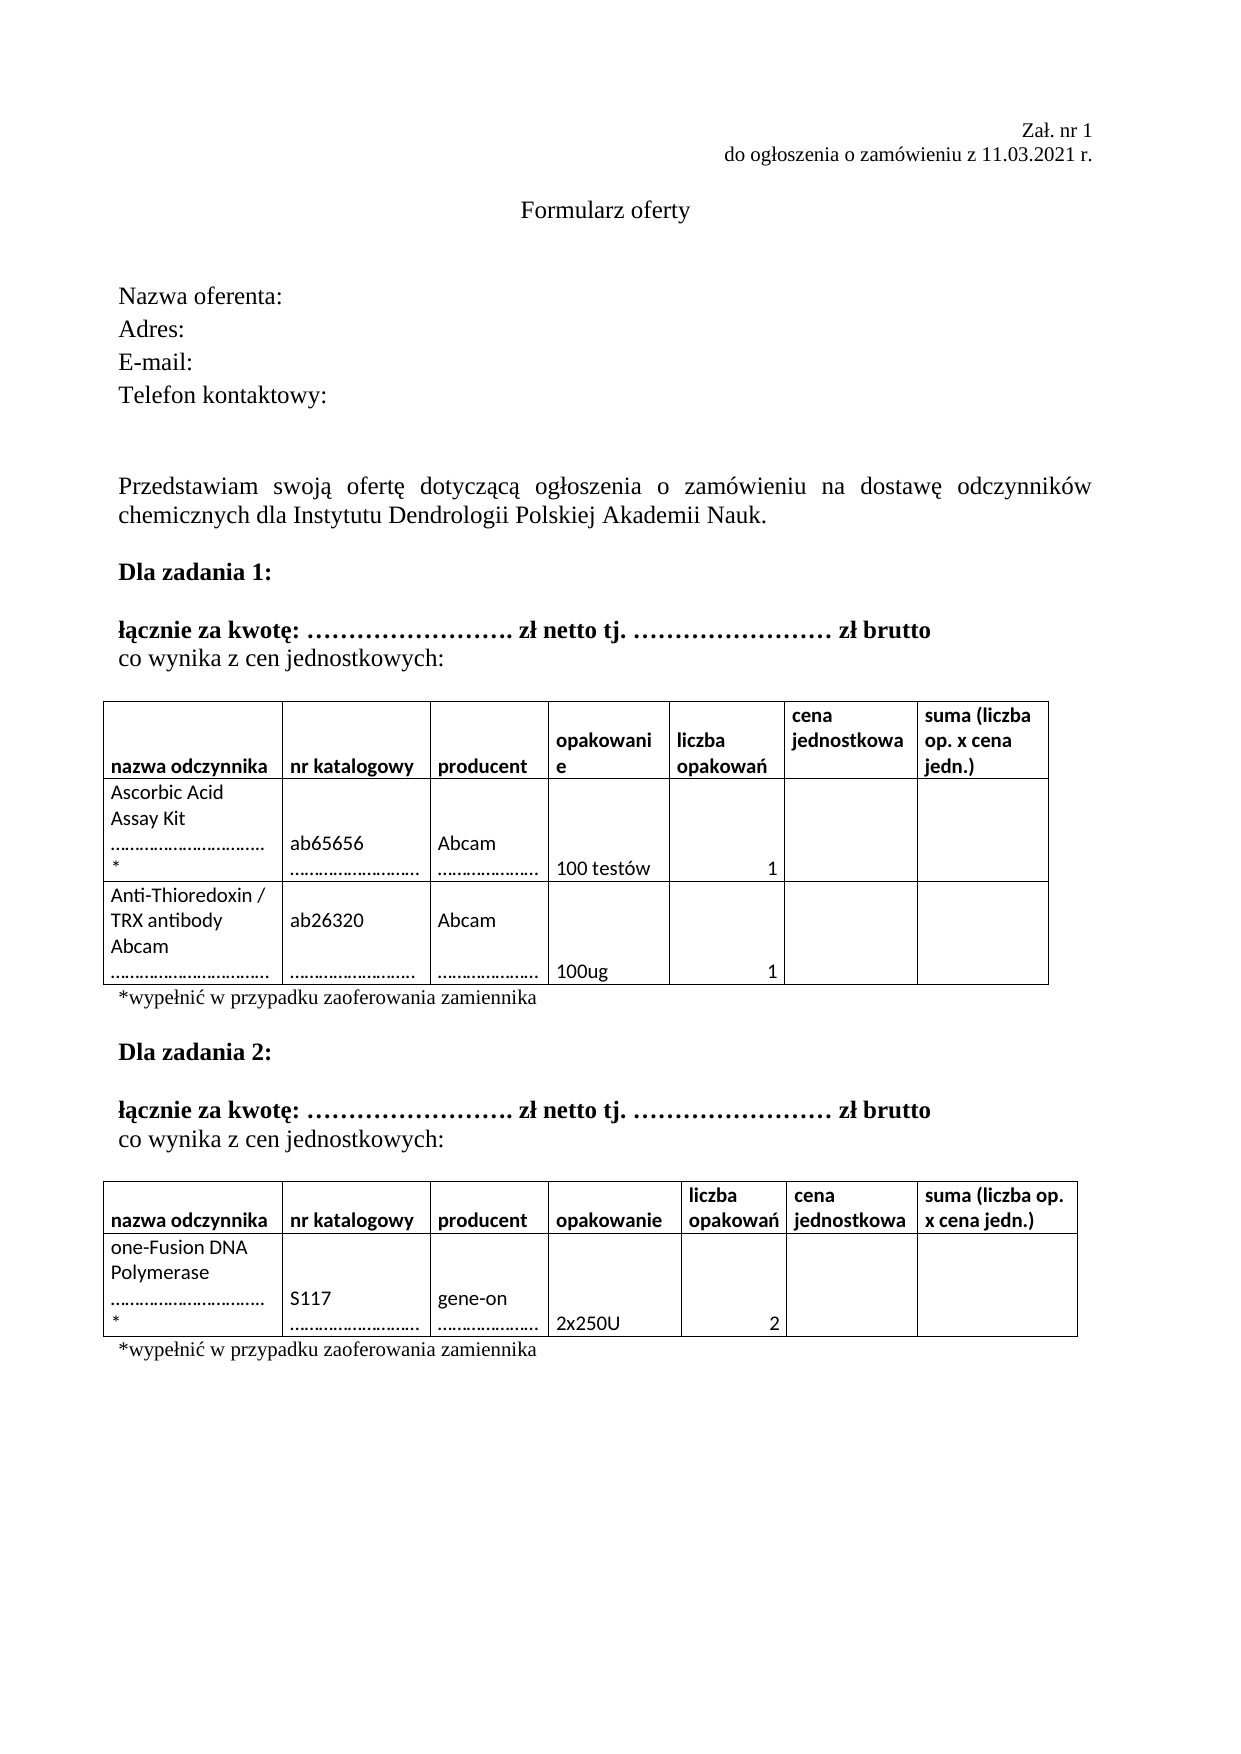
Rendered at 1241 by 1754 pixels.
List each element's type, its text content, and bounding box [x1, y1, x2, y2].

table_cell 100 testów [549, 779, 669, 881]
table_header producent [431, 702, 548, 778]
table_header opakowanie [549, 1182, 681, 1233]
table_header suma (liczba op. x cena jedn.) [918, 1182, 1077, 1233]
table_cell gene-on ………………… [431, 1234, 548, 1336]
text co wynika z cen jednostkowych: [118, 1124, 1093, 1152]
table_header liczba opakowań [670, 702, 784, 778]
table_cell [918, 882, 1048, 984]
table_cell ab26320 …………………….. [283, 882, 430, 984]
table_cell [785, 882, 917, 984]
table_header nr katalogowy [283, 702, 430, 778]
table_cell 1 [670, 779, 784, 881]
text łącznie za kwotę: ……………………. zł netto tj. …………………… zł brutto [118, 615, 1093, 643]
table_cell Abcam ………………… [431, 882, 548, 984]
table_header cena jednostkowa [785, 702, 917, 778]
table_cell one-Fusion DNA Polymerase …………………………..* [104, 1234, 282, 1336]
text *wypełnić w przypadku zaoferowania zamiennika [118, 1337, 1093, 1361]
text E-mail: [118, 347, 1093, 376]
text Formularz oferty [118, 195, 1093, 224]
table_header nr katalogowy [283, 1182, 430, 1233]
table_cell [918, 779, 1048, 881]
table_cell 1 [670, 882, 784, 984]
table_cell Abcam ………………… [431, 779, 548, 881]
text Zał. nr 1 [118, 118, 1093, 142]
table_header suma (liczba op. x cena jedn.) [918, 702, 1048, 778]
text *wypełnić w przypadku zaoferowania zamiennika [118, 985, 1093, 1009]
text do ogłoszenia o zamówieniu z 11.03.2021 r. [118, 142, 1093, 166]
table_cell ab65656 ……………………… [283, 779, 430, 881]
table_cell Anti-Thioredoxin / TRX antibody Abcam …………………………… [104, 882, 282, 984]
text Telefon kontaktowy: [118, 380, 1093, 409]
table_cell [785, 779, 917, 881]
text Przedstawiam swoją ofertę dotyczącą ogłoszenia o zamówieniu na dostawę odczynników chemicznych dla Instytutu Dendrologii Polskiej Akademii Nauk. [118, 471, 1093, 528]
table_cell 2 [682, 1234, 786, 1336]
table_header opakowanie [549, 702, 669, 778]
text Dla zadania 1: [118, 557, 1093, 586]
text Nazwa oferenta: [118, 281, 1093, 310]
text Dla zadania 2: [118, 1037, 1093, 1066]
table_cell S117 ……………………… [283, 1234, 430, 1336]
table_cell Ascorbic Acid Assay Kit …………………………..* [104, 779, 282, 881]
table_cell 2x250U [549, 1234, 681, 1336]
table_header producent [431, 1182, 548, 1233]
table_header cena jednostkowa [787, 1182, 917, 1233]
table_cell [918, 1234, 1077, 1336]
text co wynika z cen jednostkowych: [118, 643, 1093, 672]
text Adres: [118, 314, 1093, 343]
text łącznie za kwotę: ……………………. zł netto tj. …………………… zł brutto [118, 1095, 1093, 1124]
table_header liczba opakowań [682, 1182, 786, 1233]
table_header nazwa odczynnika [104, 1182, 282, 1233]
table_cell [787, 1234, 917, 1336]
table_header nazwa odczynnika [104, 702, 282, 778]
table_cell 100ug [549, 882, 669, 984]
